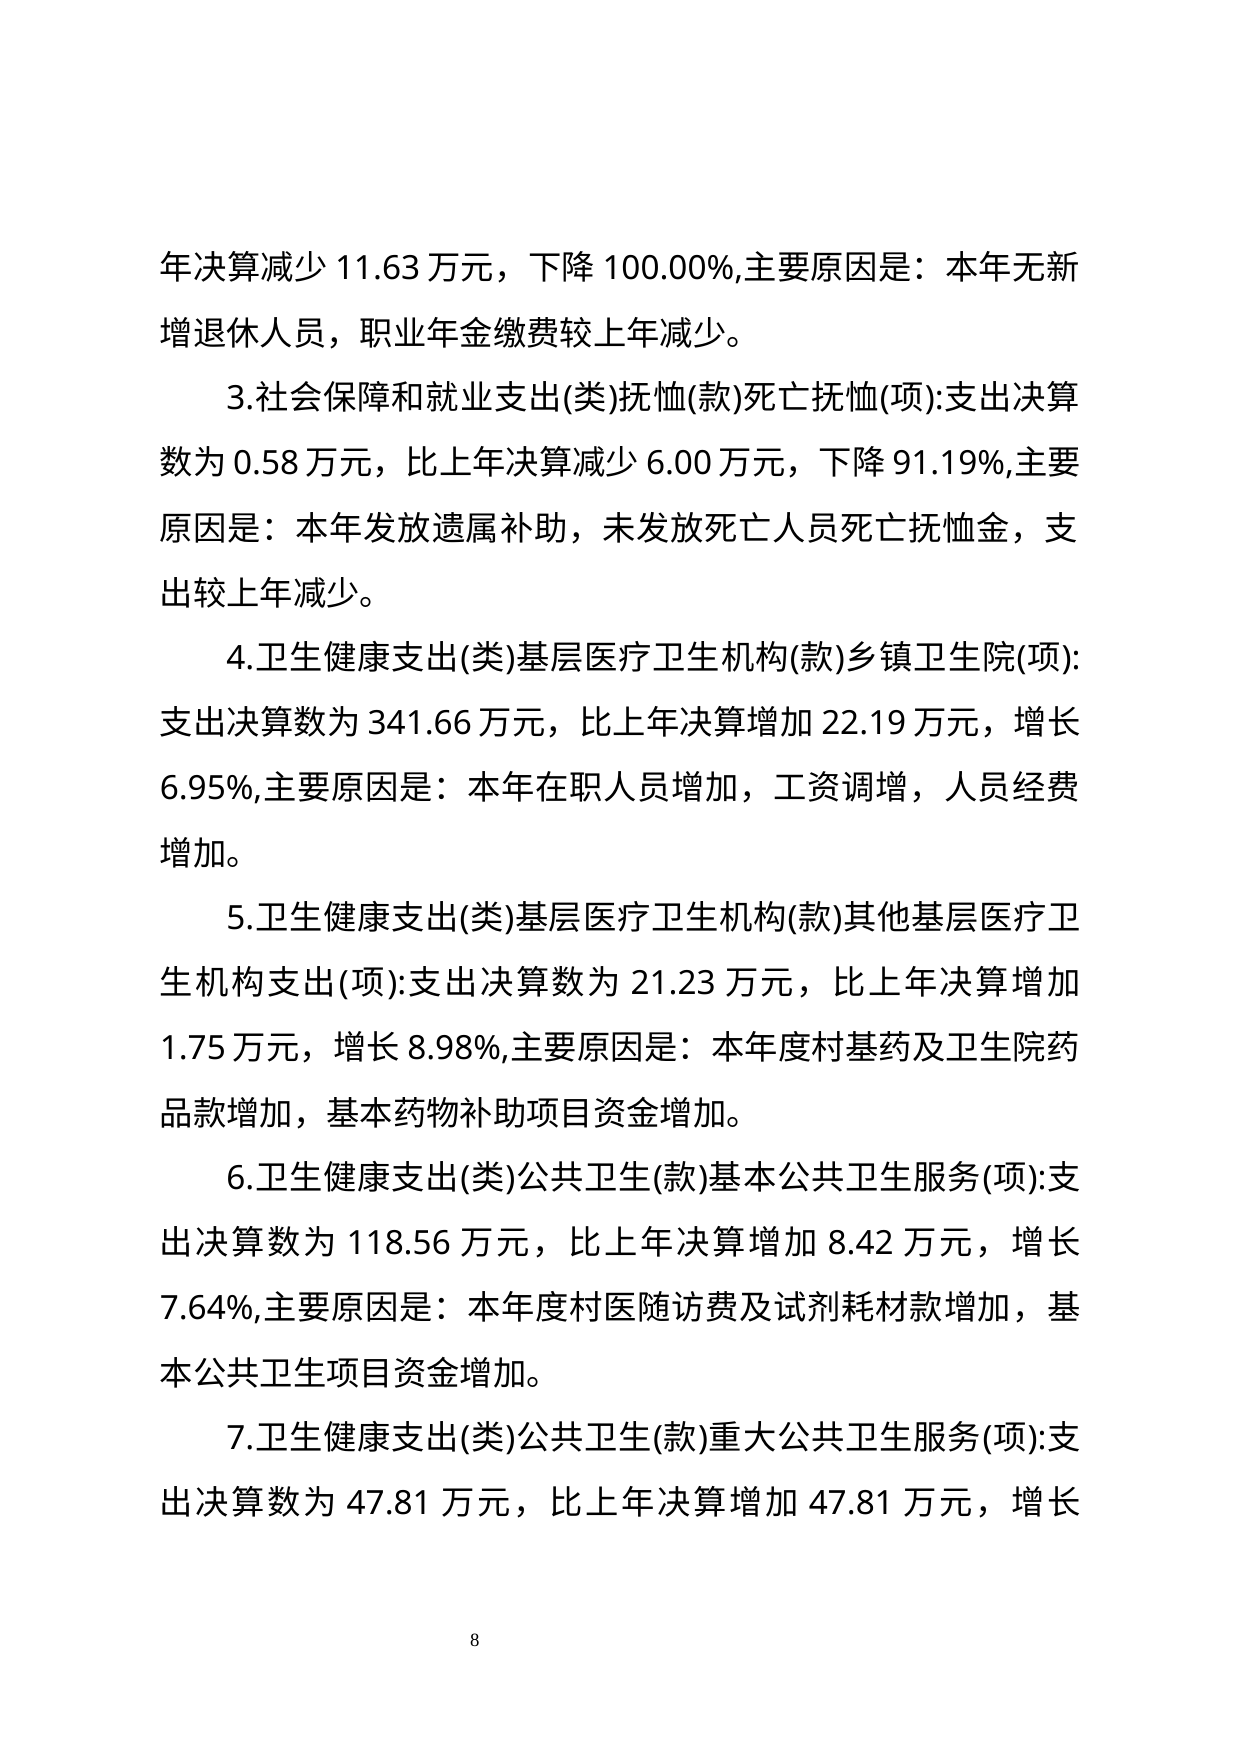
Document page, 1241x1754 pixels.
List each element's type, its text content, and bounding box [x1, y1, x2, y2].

text 4.卫生健康支出(类)基层医疗卫生机构(款)乡镇卫生院(项):支出决算数为341.66万元，比上年决算增加22.19万元，增长6.95%,主要原因是：本年在职人员增加，工资调增，人员经费增加。 [159, 623, 1081, 883]
text 3.社会保障和就业支出(类)抚恤(款)死亡抚恤(项):支出决算数为0.58万元，比上年决算减少6.00万元，下降91.19%,主要原因是：本年发放遗属补助，未发放死亡人员死亡抚恤金，支出较上年减少。 [159, 363, 1081, 623]
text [159, 1403, 1081, 1533]
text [159, 233, 1081, 363]
text 6.卫生健康支出(类)公共卫生(款)基本公共卫生服务(项):支出决算数为118.56万元，比上年决算增加8.42万元，增长7.64%,主要原因是：本年度村医随访费及试剂耗材款增加，基本公共卫生项目资金增加。 [159, 1143, 1081, 1403]
text 5.卫生健康支出(类)基层医疗卫生机构(款)其他基层医疗卫生机构支出(项):支出决算数为21.23万元，比上年决算增加1.75万元，增长8.98%,主要原因是：本年度村基药及卫生院药品款增加，基本药物补助项目资金增加。 [159, 883, 1081, 1143]
